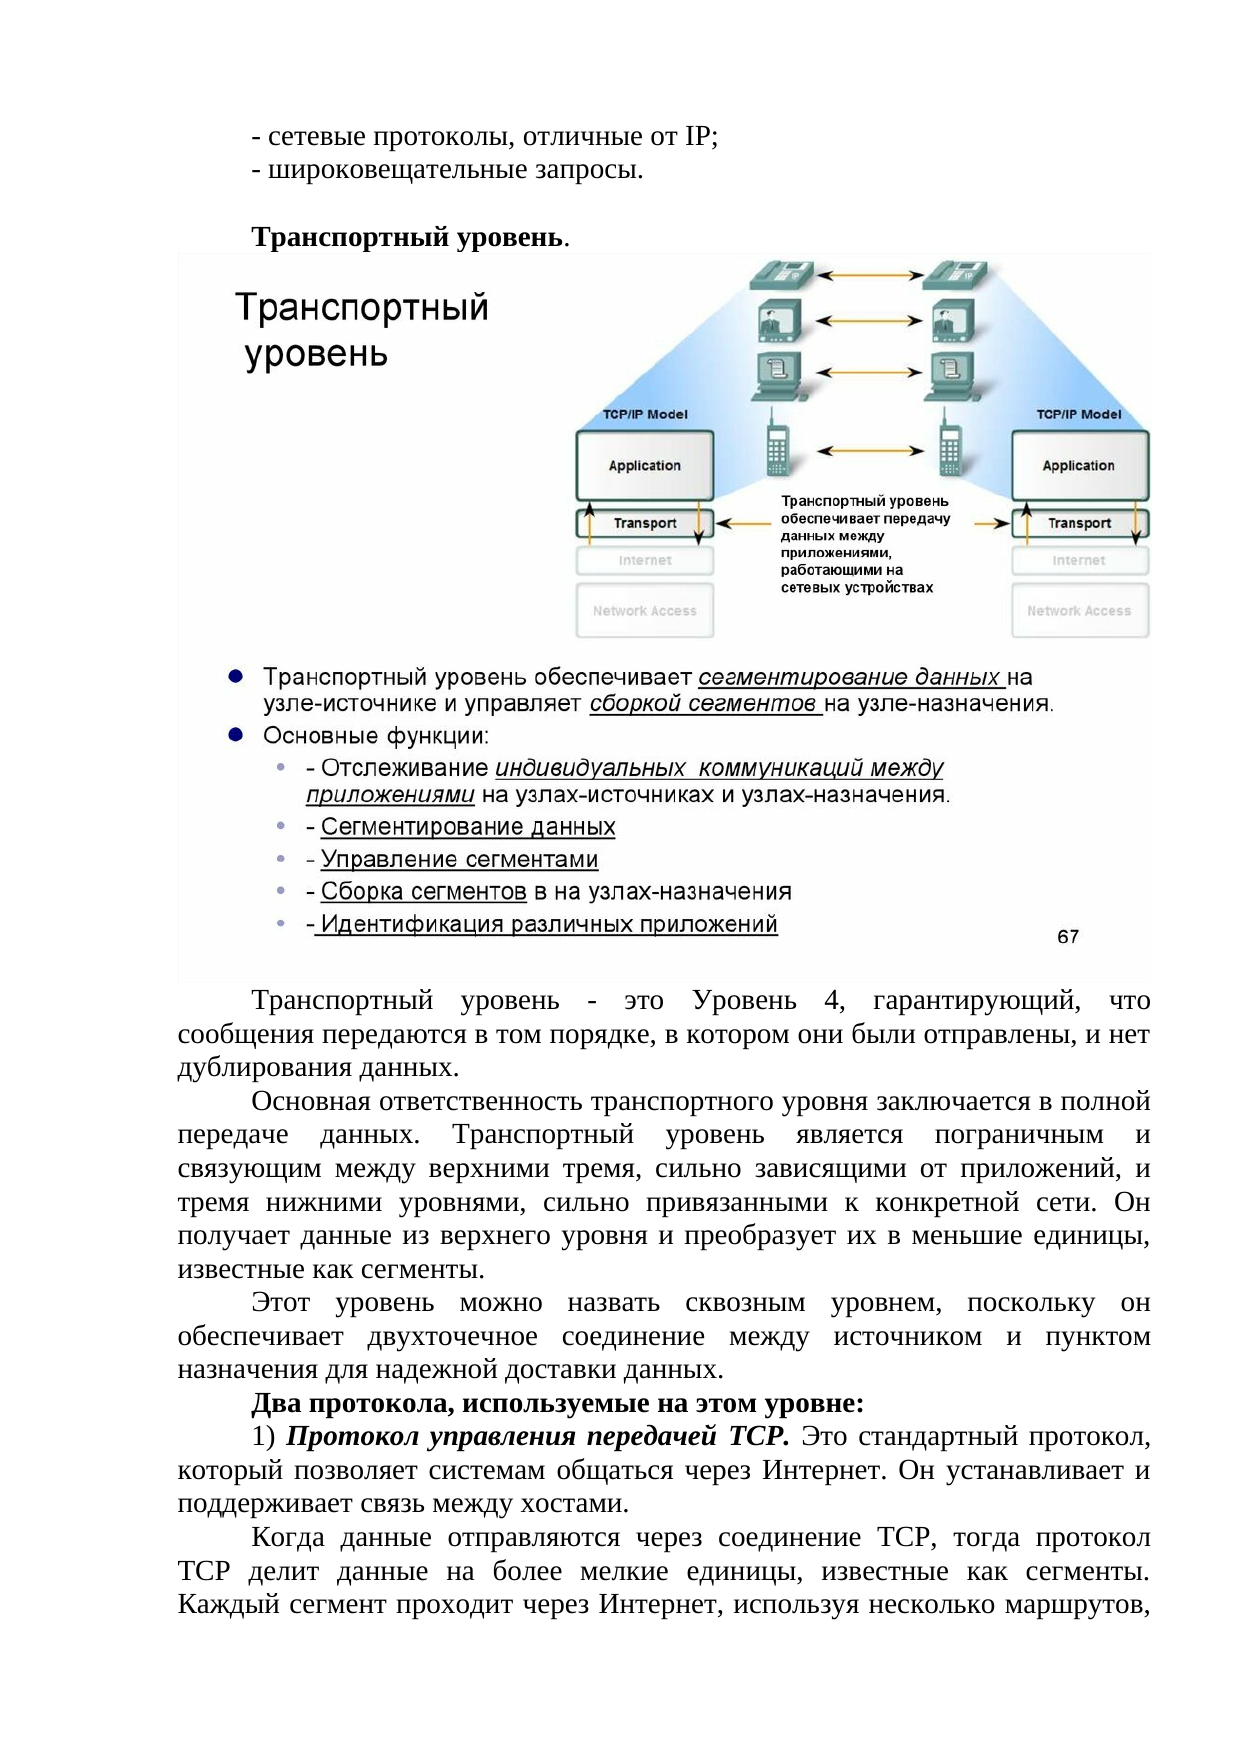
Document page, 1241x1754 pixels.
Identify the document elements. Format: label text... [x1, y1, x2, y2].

picture [177, 252, 1152, 983]
text Два протокола, используемые на этом уровне: [177, 1385, 1152, 1418]
text Основная ответственность транспортного уровня заключается в полной передаче данных. Транспортный уровень является пограничным и связующим между верхними тремя, сильно зависящими от приложений, и тремя нижними уровнями, сильно привязанными к конкретной сети. Он получает данные из верхнего уровня и преобразует их в меньшие единицы, известные как сегменты. [177, 1083, 1152, 1284]
text Транспортный уровень - это Уровень 4, гарантирующий, что сообщения передаются в том порядке, в котором они были отправлены, и нет дублирования данных. [177, 983, 1152, 1083]
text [177, 1519, 1152, 1620]
text 1) Протокол управления передачей TCP. Это стандартный протокол, который позволяет системам общаться через Интернет. Он устанавливает и поддерживает связь между хостами. [177, 1418, 1152, 1519]
text Транспортный уровень. [177, 219, 1152, 252]
text Этот уровень можно назвать сквозным уровнем, поскольку он обеспечивает двухточечное соединение между источником и пунктом назначения для надежной доставки данных. [177, 1284, 1152, 1385]
text - сетевые протоколы, отличные от IP; [177, 118, 1152, 152]
text - широковещательные запросы. [177, 152, 1152, 185]
